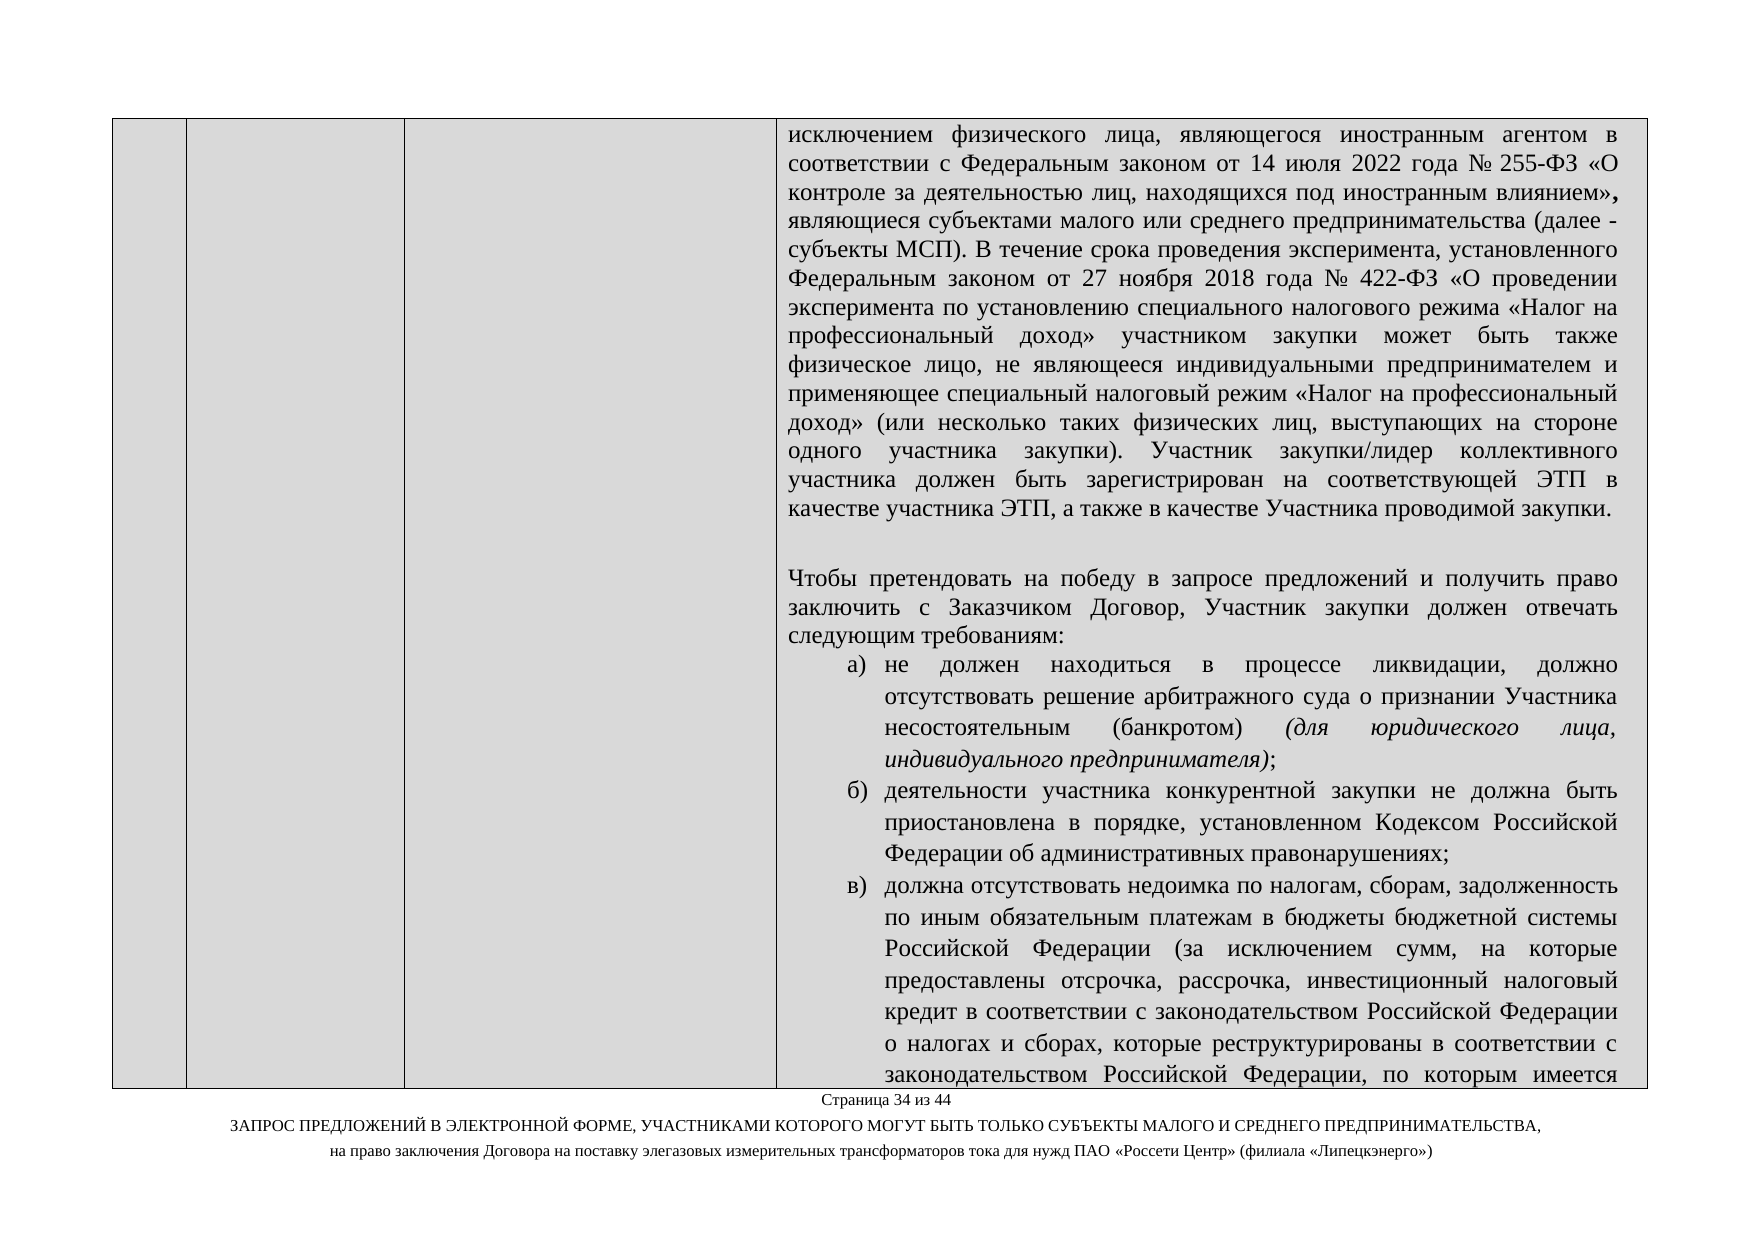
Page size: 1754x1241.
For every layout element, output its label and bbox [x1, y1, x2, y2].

table_cell [777, 119, 1647, 1088]
table_cell [187, 119, 404, 1088]
table_cell [405, 119, 776, 1088]
table_cell [113, 119, 186, 1088]
